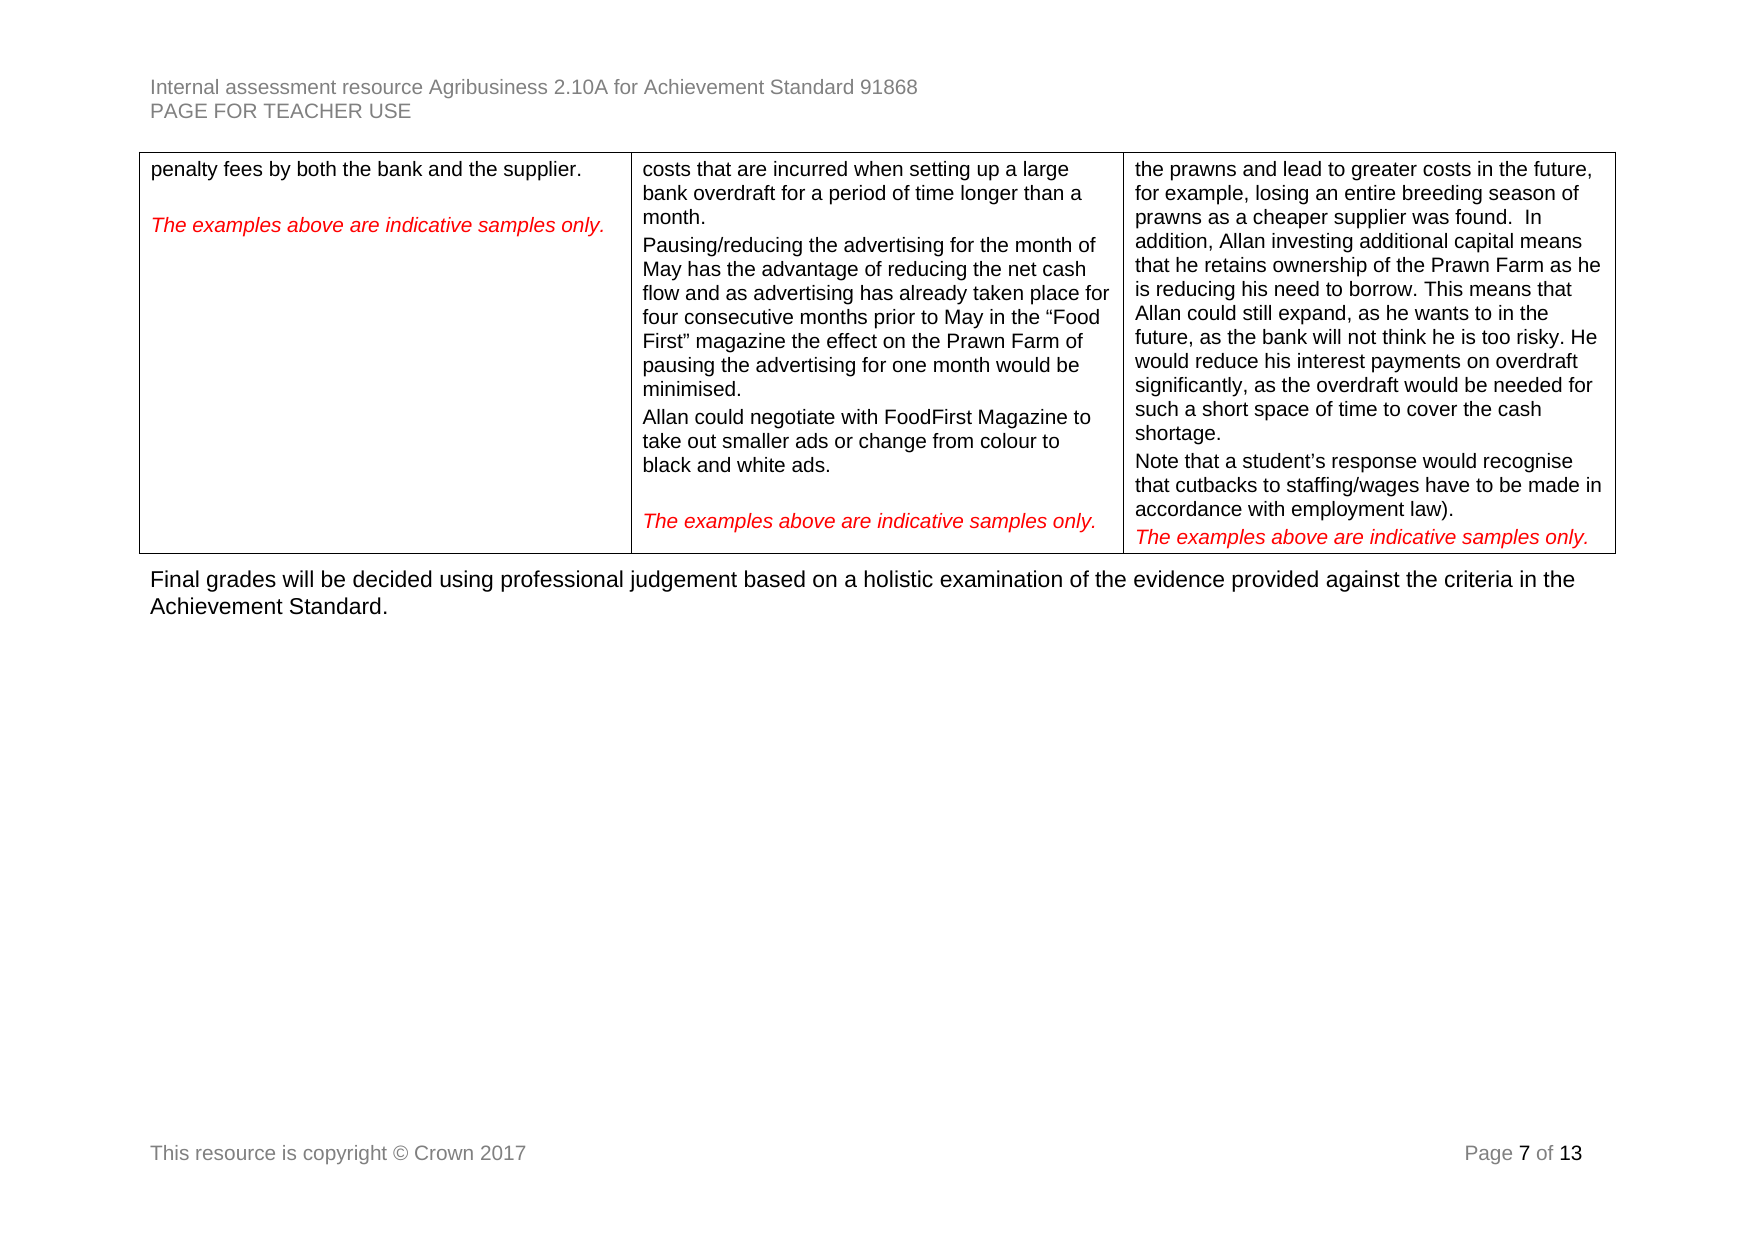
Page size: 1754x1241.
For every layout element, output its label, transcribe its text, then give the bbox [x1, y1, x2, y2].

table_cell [1124, 153, 1615, 553]
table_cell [632, 153, 1123, 553]
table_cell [140, 153, 631, 553]
text Final grades will be decided using professional judgement based on a holistic examination of the evidence provided against the criteria in the Achievement Standard. [150, 566, 1604, 619]
